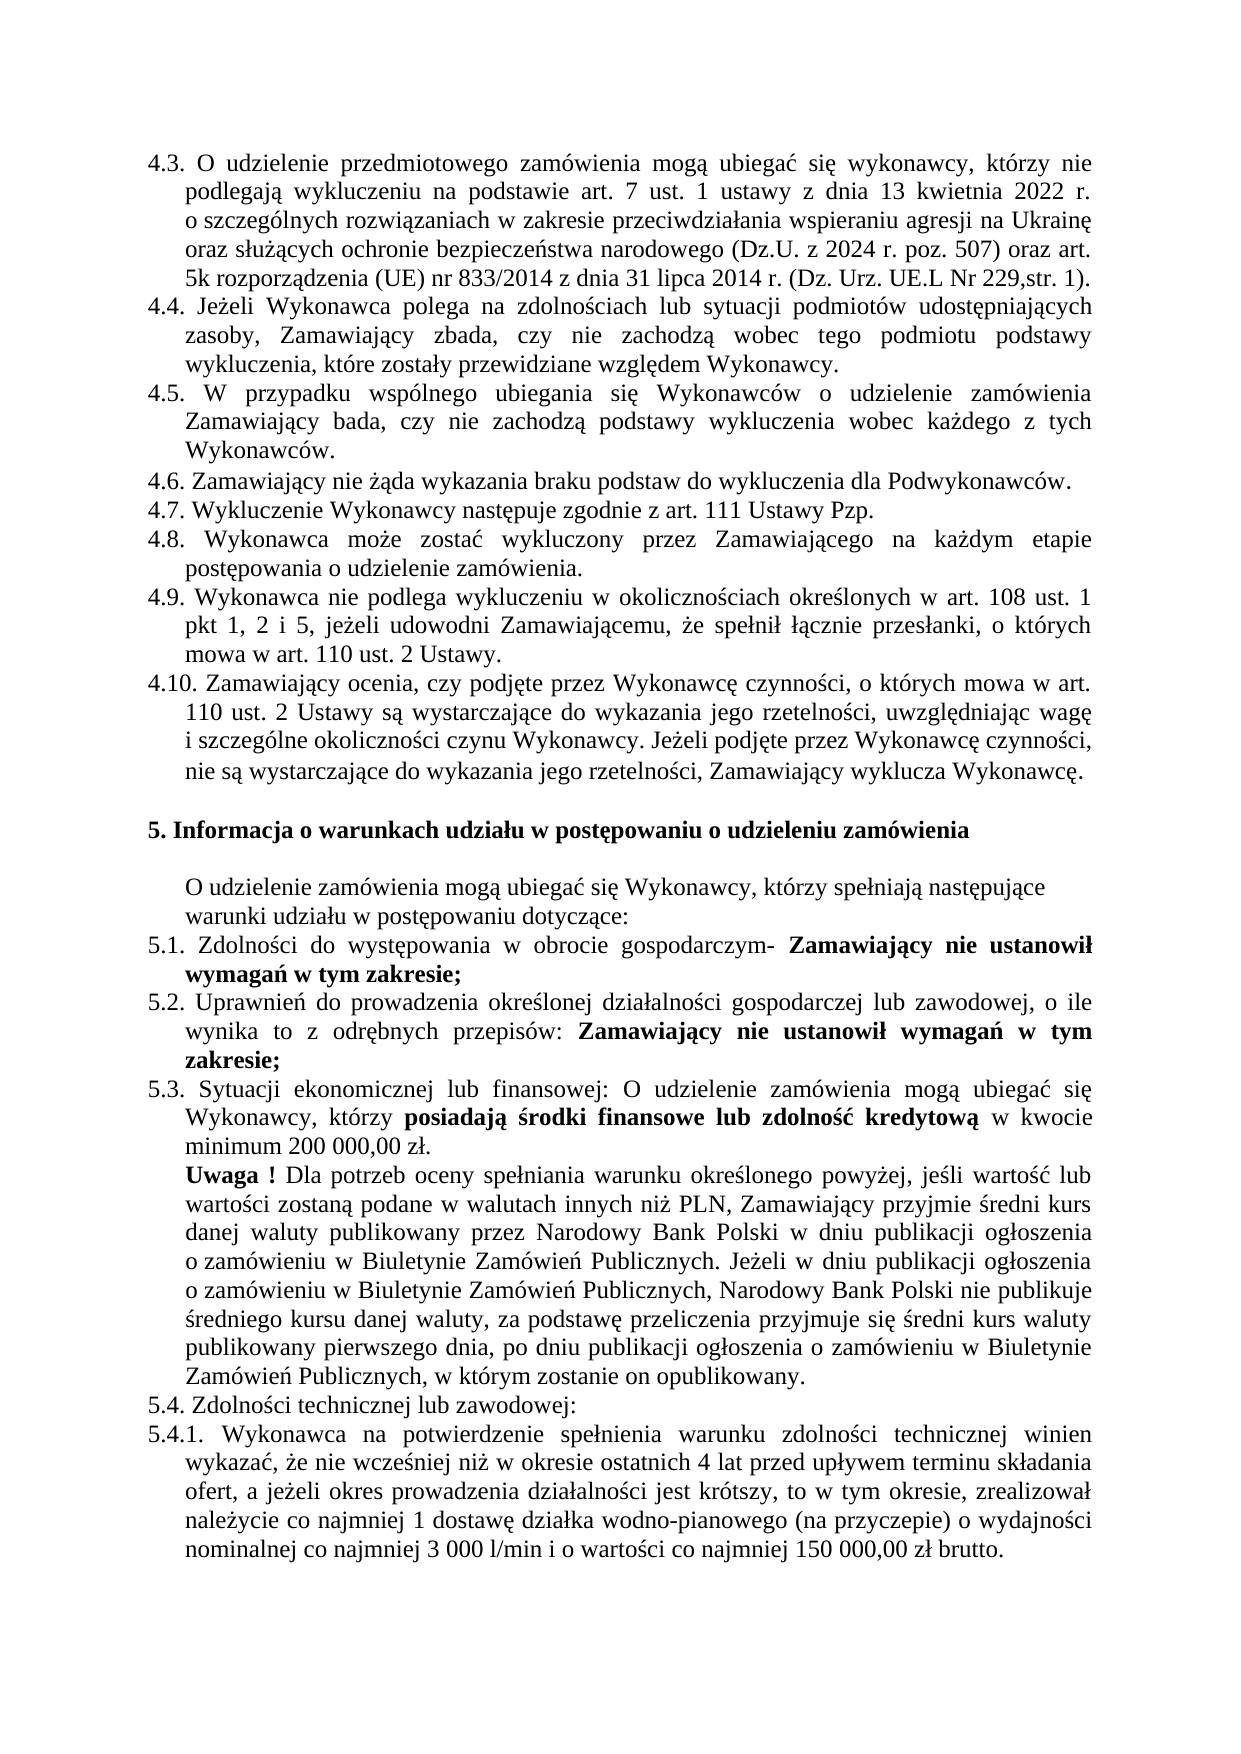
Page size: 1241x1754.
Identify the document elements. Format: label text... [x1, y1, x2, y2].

list Uwaga ! Dla potrzeb oceny spełniania warunku określonego powyżej, jeśli wartość lub wartości zostaną podane w walutach innych niż PLN, Zamawiający przyjmie średni kurs danej waluty publikowany przez Narodowy Bank Polski w dniu publikacji ogłoszenia o zamówieniu w Biuletynie Zamówień Publicznych. Jeżeli w dniu publikacji ogłoszenia o zamówieniu w Biuletynie Zamówień Publicznych, Narodowy Bank Polski nie publikuje średniego kursu danej waluty, za podstawę przeliczenia przyjmuje się średni kurs waluty publikowany pierwszego dnia, po dniu publikacji ogłoszenia o zamówieniu w Biuletynie Zamówień Publicznych, w którym zostanie on opublikowany. [185, 1160, 1093, 1390]
text O udzielenie zamówienia mogą ubiegać się Wykonawcy, którzy spełniają następujące warunki udziału w postępowaniu dotyczące: [185, 872, 1093, 930]
text 4.10. Zamawiający ocenia, czy podjęte przez Wykonawcę czynności, o których mowa w art. 110 ust. 2 Ustawy są wystarczające do wykazania jego rzetelności, uwzględniając wagę i szczególne okoliczności czynu Wykonawcy. Jeżeli podjęte przez Wykonawcę czynności, nie są wystarczające do wykazania jego rzetelności, Zamawiający wyklucza Wykonawcę. [148, 668, 1093, 786]
text 4.3. O udzielenie przedmiotowego zamówienia mogą ubiegać się wykonawcy, którzy nie podlegają wykluczeniu na podstawie art. 7 ust. 1 ustawy z dnia 13 kwietnia 2022 r. o szczególnych rozwiązaniach w zakresie przeciwdziałania wspieraniu agresji na Ukrainę oraz służących ochronie bezpieczeństwa narodowego (Dz.U. z 2024 r. poz. 507) oraz art. 5k rozporządzenia (UE) nr 833/2014 z dnia 31 lipca 2014 r. (Dz. Urz. UE.L Nr 229,str. 1). [148, 148, 1093, 291]
text 4.7. Wykluczenie Wykonawcy następuje zgodnie z art. 111 Ustawy Pzp. [148, 496, 1093, 524]
text 5.4. Zdolności technicznej lub zawodowej: [148, 1390, 1093, 1419]
text 5.2. Uprawnień do prowadzenia określonej działalności gospodarczej lub zawodowej, o ile wynika to z odrębnych przepisów: Zamawiający nie ustanowił wymagań w tym zakresie; [148, 987, 1093, 1074]
text 4.5. W przypadku wspólnego ubiegania się Wykonawców o udzielenie zamówienia Zamawiający bada, czy nie zachodzą podstawy wykluczenia wobec każdego z tych Wykonawców. [148, 378, 1093, 464]
text 5.3. Sytuacji ekonomicznej lub finansowej: O udzielenie zamówienia mogą ubiegać się Wykonawcy, którzy posiadają środki finansowe lub zdolność kredytową w kwocie minimum 200 000,00 zł. [148, 1074, 1093, 1160]
text 4.4. Jeżeli Wykonawca polega na zdolnościach lub sytuacji podmiotów udostępniających zasoby, Zamawiający zbada, czy nie zachodzą wobec tego podmiotu podstawy wykluczenia, które zostały przewidziane względem Wykonawcy. [148, 291, 1093, 378]
text 4.9. Wykonawca nie podlega wykluczeniu w okolicznościach określonych w art. 108 ust. 1 pkt 1, 2 i 5, jeżeli udowodni Zamawiającemu, że spełnił łącznie przesłanki, o których mowa w art. 110 ust. 2 Ustawy. [148, 582, 1093, 668]
text 4.8. Wykonawca może zostać wykluczony przez Zamawiającego na każdym etapie postępowania o udzielenie zamówienia. [148, 524, 1093, 582]
text 4.6. Zamawiający nie żąda wykazania braku podstaw do wykluczenia dla Podwykonawców. [148, 464, 1093, 496]
text 5. Informacja o warunkach udziału w postępowaniu o udzieleniu zamówienia [148, 815, 1093, 844]
text 5.4.1. Wykonawca na potwierdzenie spełnienia warunku zdolności technicznej winien wykazać, że nie wcześniej niż w okresie ostatnich 4 lat przed upływem terminu składania ofert, a jeżeli okres prowadzenia działalności jest krótszy, to w tym okresie, zrealizował należycie co najmniej 1 dostawę działka wodno-pianowego (na przyczepie) o wydajności nominalnej co najmniej 3 000 l/min i o wartości co najmniej 150 000,00 zł brutto. [148, 1419, 1093, 1562]
text 5.1. Zdolności do występowania w obrocie gospodarczym- Zamawiający nie ustanowił wymagań w tym zakresie; [148, 930, 1093, 987]
